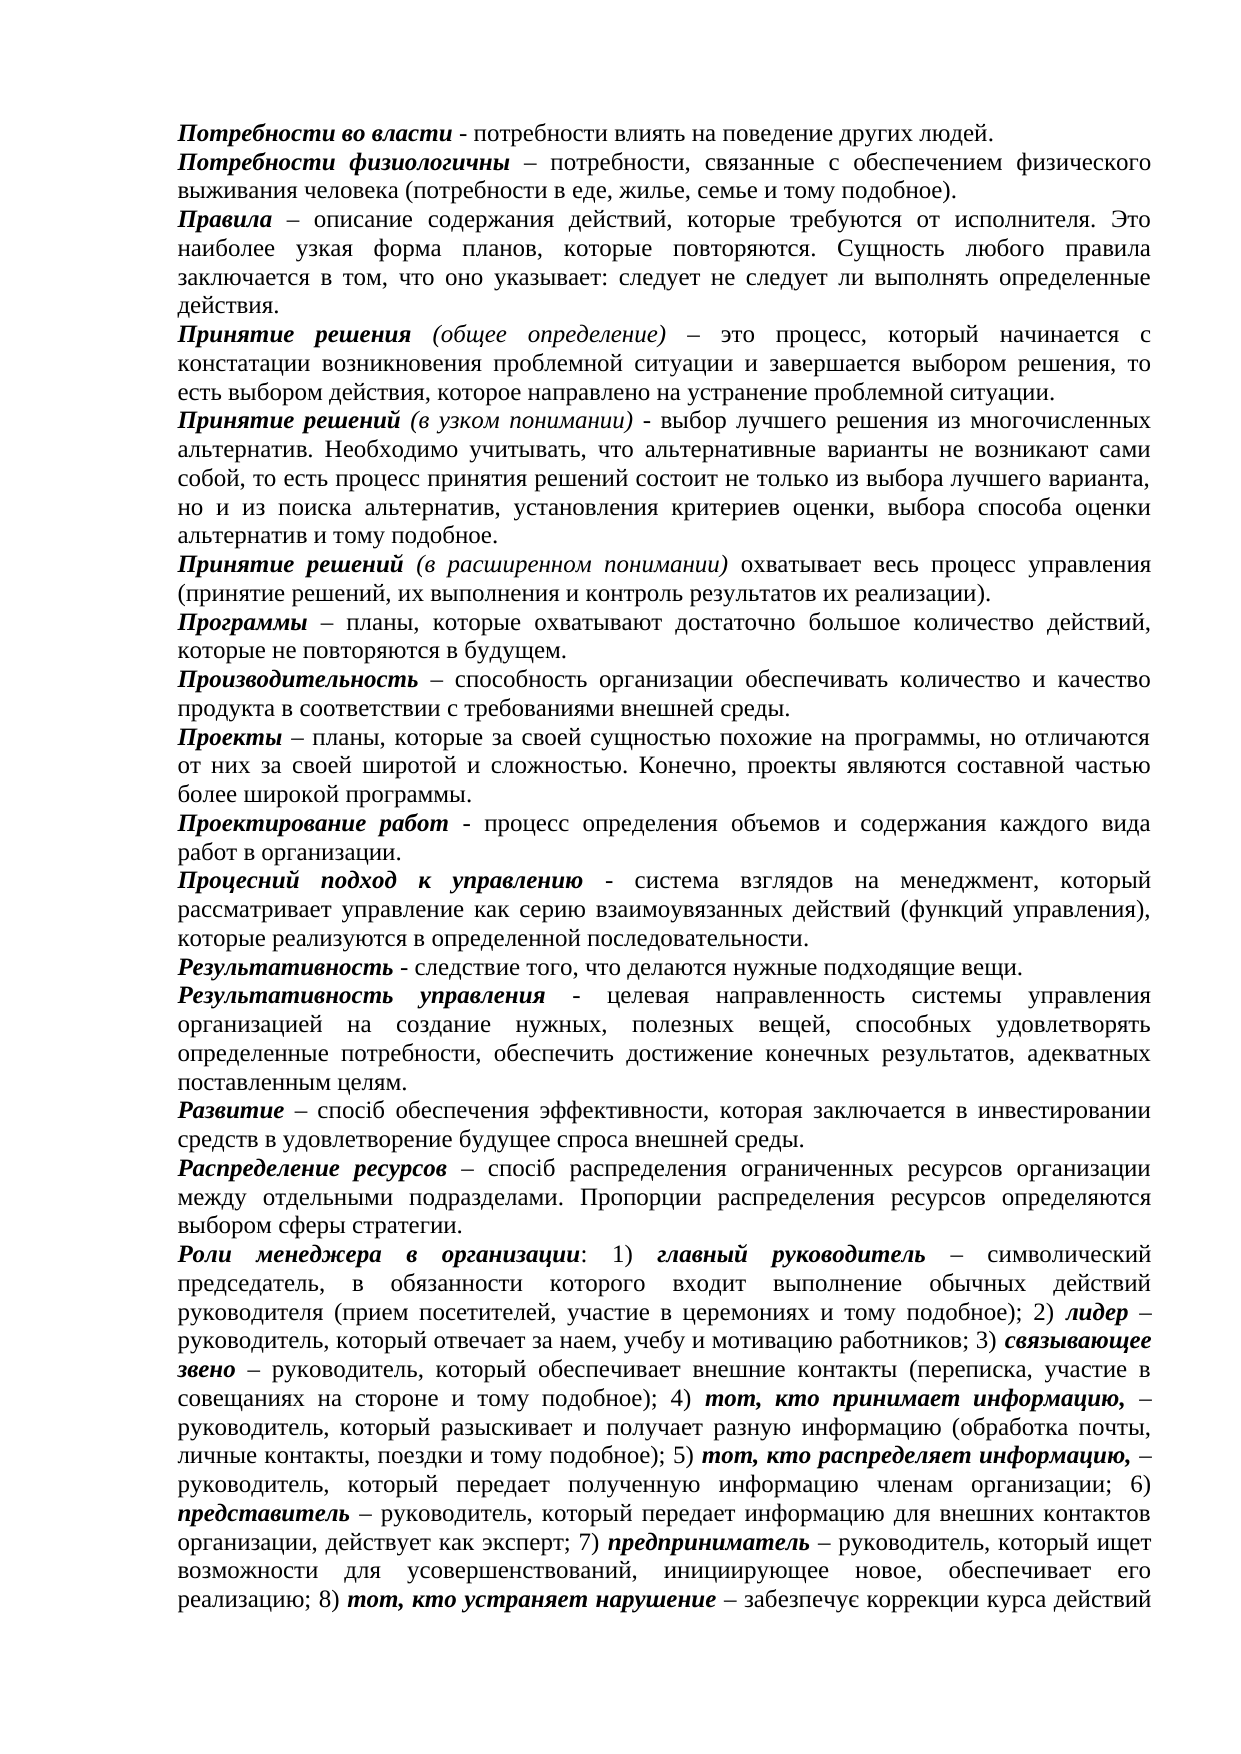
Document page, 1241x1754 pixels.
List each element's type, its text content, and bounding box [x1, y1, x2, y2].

text Развитие – спосіб обеспечения эффективности, которая заключается в инвестировании средств в удовлетворение будущее спроса внешней среды. [177, 1096, 1152, 1153]
text Потребности во власти - потребности влиять на поведение других людей. [177, 118, 1152, 147]
text Проектирование работ - процесс определения объемов и содержания каждого вида работ в организации. [177, 808, 1152, 866]
text Потребности физиологичны – потребности, связанные с обеспечением физического выживания человека (потребности в еде, жилье, семье и тому подобное). [177, 147, 1152, 204]
text Процесний подход к управлению - система взглядов на менеджмент, который рассматривает управление как серию взаимоувязанных действий (функций управления), которые реализуются в определенной последовательности. [177, 866, 1152, 952]
text Правила – описание содержания действий, которые требуются от исполнителя. Это наиболее узкая форма планов, которые повторяются. Сущность любого правила заключается в том, что оно указывает: следует не следует ли выполнять определенные действия. [177, 204, 1152, 319]
text Проекты – планы, которые за своей сущностью похожие на программы, но отличаются от них за своей широтой и сложностью. Конечно, проекты являются составной частью более широкой программы. [177, 722, 1152, 808]
text Принятие решений (в расширенном понимании) охватывает весь процесс управления (принятие решений, их выполнения и контроль результатов их реализации). [177, 549, 1152, 607]
text Производительность – способность организации обеспечивать количество и качество продукта в соответствии с требованиями внешней среды. [177, 664, 1152, 722]
text Результативность управления - целевая направленность системы управления организацией на создание нужных, полезных вещей, способных удовлетворять определенные потребности, обеспечить достижение конечных результатов, адекватных поставленным целям. [177, 981, 1152, 1096]
text Принятие решения (общее определение) – это процесс, который начинается с констатации возникновения проблемной ситуации и завершается выбором решения, то есть выбором действия, которое направлено на устранение проблемной ситуации. [177, 319, 1152, 406]
text Программы – планы, которые охватывают достаточно большое количество действий, которые не повторяются в будущем. [177, 607, 1152, 664]
text Принятие решений (в узком понимании) - выбор лучшего решения из многочисленных альтернатив. Необходимо учитывать, что альтернативные варианты не возникают сами собой, то есть процесс принятия решений состоит не только из выбора лучшего варианта, но и из поиска альтернатив, установления критериев оценки, выбора способа оценки альтернатив и тому подобное. [177, 406, 1152, 549]
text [177, 1239, 1152, 1613]
text Распределение ресурсов – спосіб распределения ограниченных ресурсов организации между отдельными подразделами. Пропорции распределения ресурсов определяются выбором сферы стратегии. [177, 1153, 1152, 1239]
text Результативность - следствие того, что делаются нужные подходящие вещи. [177, 952, 1152, 981]
